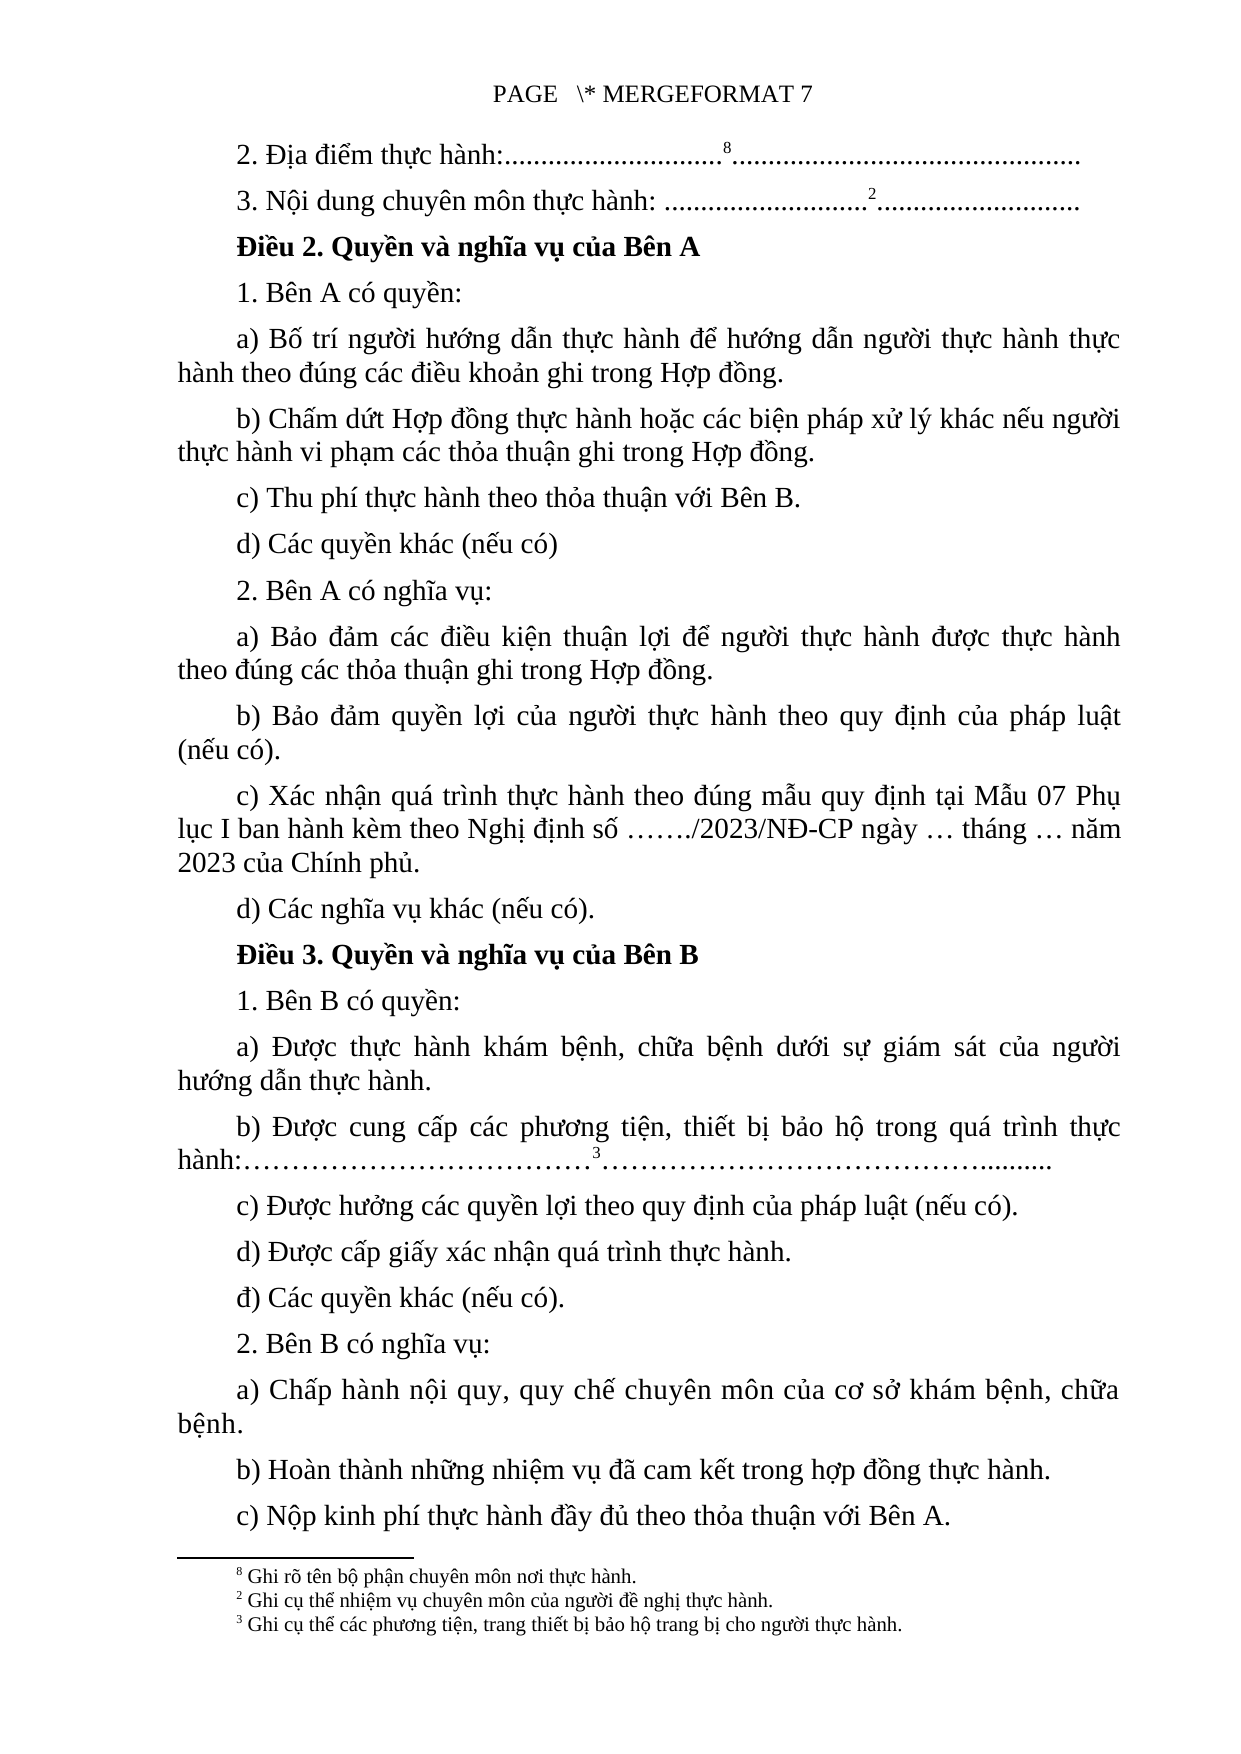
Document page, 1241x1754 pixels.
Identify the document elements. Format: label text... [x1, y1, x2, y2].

text 2. Bên B có nghĩa vụ: [177, 1326, 1122, 1360]
text 2. Bên A có nghĩa vụ: [177, 573, 1122, 606]
text Điều 2. Quyền và nghĩa vụ của Bên A [177, 229, 1122, 263]
text a) Bảo đảm các điều kiện thuận lợi để người thực hành được thực hành theo đúng các thỏa thuận ghi trong Hợp đồng. [177, 619, 1122, 686]
text c) Được hưởng các quyền lợi theo quy định của pháp luật (nếu có). [177, 1188, 1122, 1222]
text b) Chấm dứt Hợp đồng thực hành hoặc các biện pháp xử lý khác nếu người thực hành vi phạm các thỏa thuận ghi trong Hợp đồng. [177, 401, 1122, 468]
text Điều 3. Quyền và nghĩa vụ của Bên B [177, 937, 1122, 971]
text 1. Bên A có quyền: [177, 275, 1122, 309]
text d) Các quyền khác (nếu có) [177, 527, 1122, 560]
text a) Chấp hành nội quy, quy chế chuyên môn của cơ sở khám bệnh, chữa bệnh. [177, 1372, 1122, 1439]
text a) Bố trí người hướng dẫn thực hành để hướng dẫn người thực hành thực hành theo đúng các điều khoản ghi trong Hợp đồng. [177, 321, 1122, 388]
text c) Nộp kinh phí thực hành đầy đủ theo thỏa thuận với Bên A. [177, 1498, 1122, 1532]
text d) Được cấp giấy xác nhận quá trình thực hành. [177, 1234, 1122, 1268]
text 3. Nội dung chuyên môn thực hành: ........................................................ [177, 183, 1122, 217]
text b) Hoàn thành những nhiệm vụ đã cam kết trong hợp đồng thực hành. [177, 1452, 1122, 1486]
text d) Các nghĩa vụ khác (nếu có). [177, 891, 1122, 924]
text 1. Bên B có quyền: [177, 983, 1122, 1017]
text c) Thu phí thực hành theo thỏa thuận với Bên B. [177, 481, 1122, 514]
text b) Bảo đảm quyền lợi của người thực hành theo quy định của pháp luật (nếu có). [177, 698, 1122, 765]
text a) Được thực hành khám bệnh, chữa bệnh dưới sự giám sát của người hướng dẫn thực hành. [177, 1029, 1122, 1096]
text 2. Địa điểm thực hành:.............................................................................. [177, 137, 1122, 171]
text đ) Các quyền khác (nếu có). [177, 1280, 1122, 1314]
text b) Được cung cấp các phương tiện, thiết bị bảo hộ trong quá trình thực hành:………………………………………………………………….......... [177, 1109, 1122, 1176]
text c) Xác nhận quá trình thực hành theo đúng mẫu quy định tại Mẫu 07 Phụ lục I ban hành kèm theo Nghị định số ……./2023/NĐ-CP ngày … tháng … năm 2023 của Chính phủ. [177, 778, 1122, 878]
